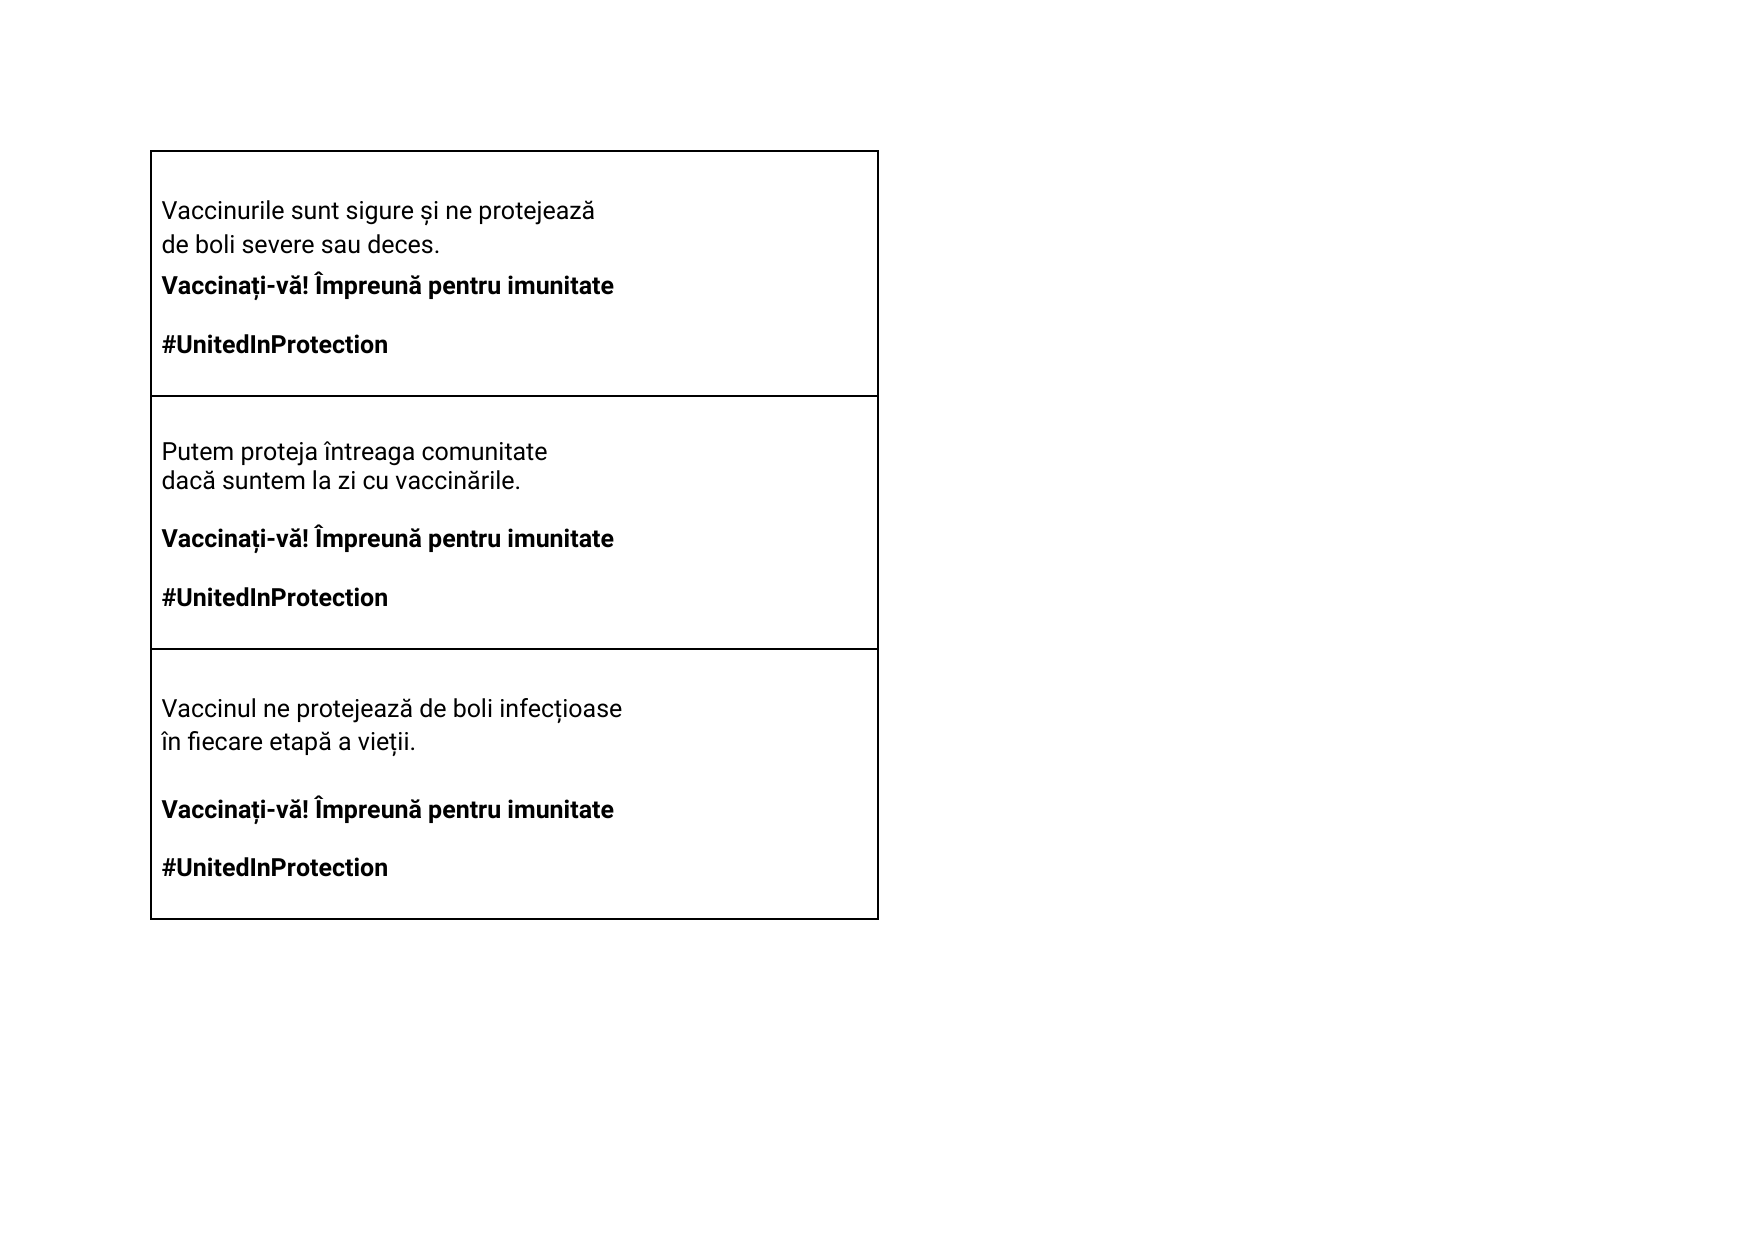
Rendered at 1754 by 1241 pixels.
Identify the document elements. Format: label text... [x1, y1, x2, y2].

table_cell Vaccinul ne protejează de boli infecțioase în fiecare etapă a vieții. Vaccinați-vă! Împreună pentru imunitate #UnitedInProtection [152, 650, 877, 918]
table_cell Vaccinurile sunt sigure și ne protejează de boli severe sau deces. Vaccinați-vă! Împreună pentru imunitate #UnitedInProtection [152, 152, 877, 395]
table_cell Putem proteja întreaga comunitate dacă suntem la zi cu vaccinările. Vaccinați-vă! Împreună pentru imunitate #UnitedInProtection [152, 397, 877, 648]
